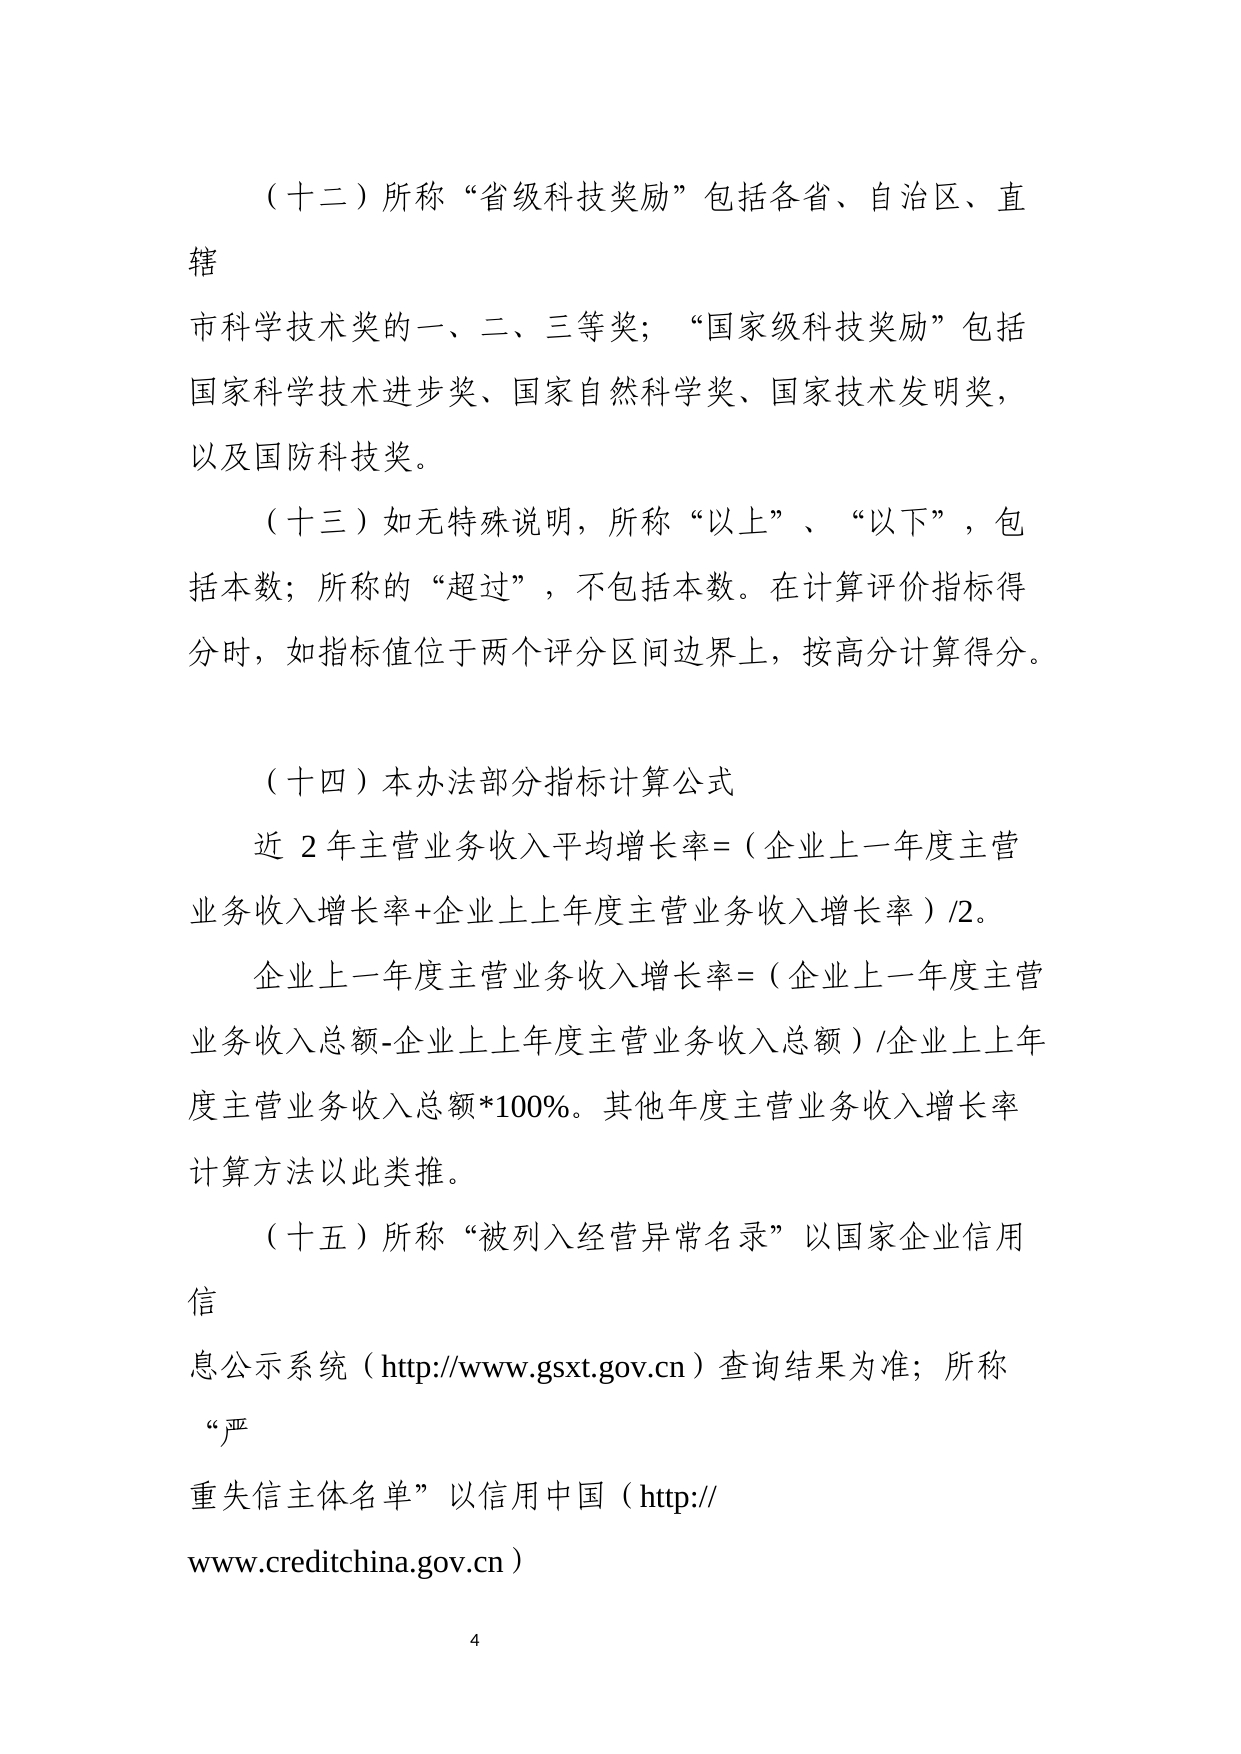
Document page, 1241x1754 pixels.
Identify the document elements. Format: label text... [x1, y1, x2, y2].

text 近 2 年主营业务收入平均增长率=（企业上一年度主营业务收入增长率+企业上上年度主营业务收入增长率）/2。 [187, 812, 1053, 942]
text （十三）如无特殊说明，所称“以上”、“以下”，包括本数；所称的“超过”，不包括本数。在计算评价指标得分时，如指标值位于两个评分区间边界上，按高分计算得分。 [187, 487, 1053, 747]
text 市科学技术奖的一、二、三等奖；“国家级科技奖励”包括国家科学技术进步奖、国家自然科学奖、国家技术发明奖，以及国防科技奖。 [187, 292, 1053, 487]
text （十二）所称“省级科技奖励”包括各省、自治区、直辖 [187, 162, 1053, 292]
text 重失信主体名单”以信用中国（http://www.creditchina.gov.cn） [187, 1462, 1053, 1592]
text （十四）本办法部分指标计算公式 [187, 747, 1053, 812]
text （十五）所称“被列入经营异常名录”以国家企业信用信 [187, 1202, 1053, 1332]
text 企业上一年度主营业务收入增长率=（企业上一年度主营业务收入总额-企业上上年度主营业务收入总额）/企业上上年度主营业务收入总额*100%。其他年度主营业务收入增长率计算方法以此类推。 [187, 942, 1053, 1202]
text 息公示系统（http://www.gsxt.gov.cn）查询结果为准；所称“严 [187, 1332, 1053, 1462]
